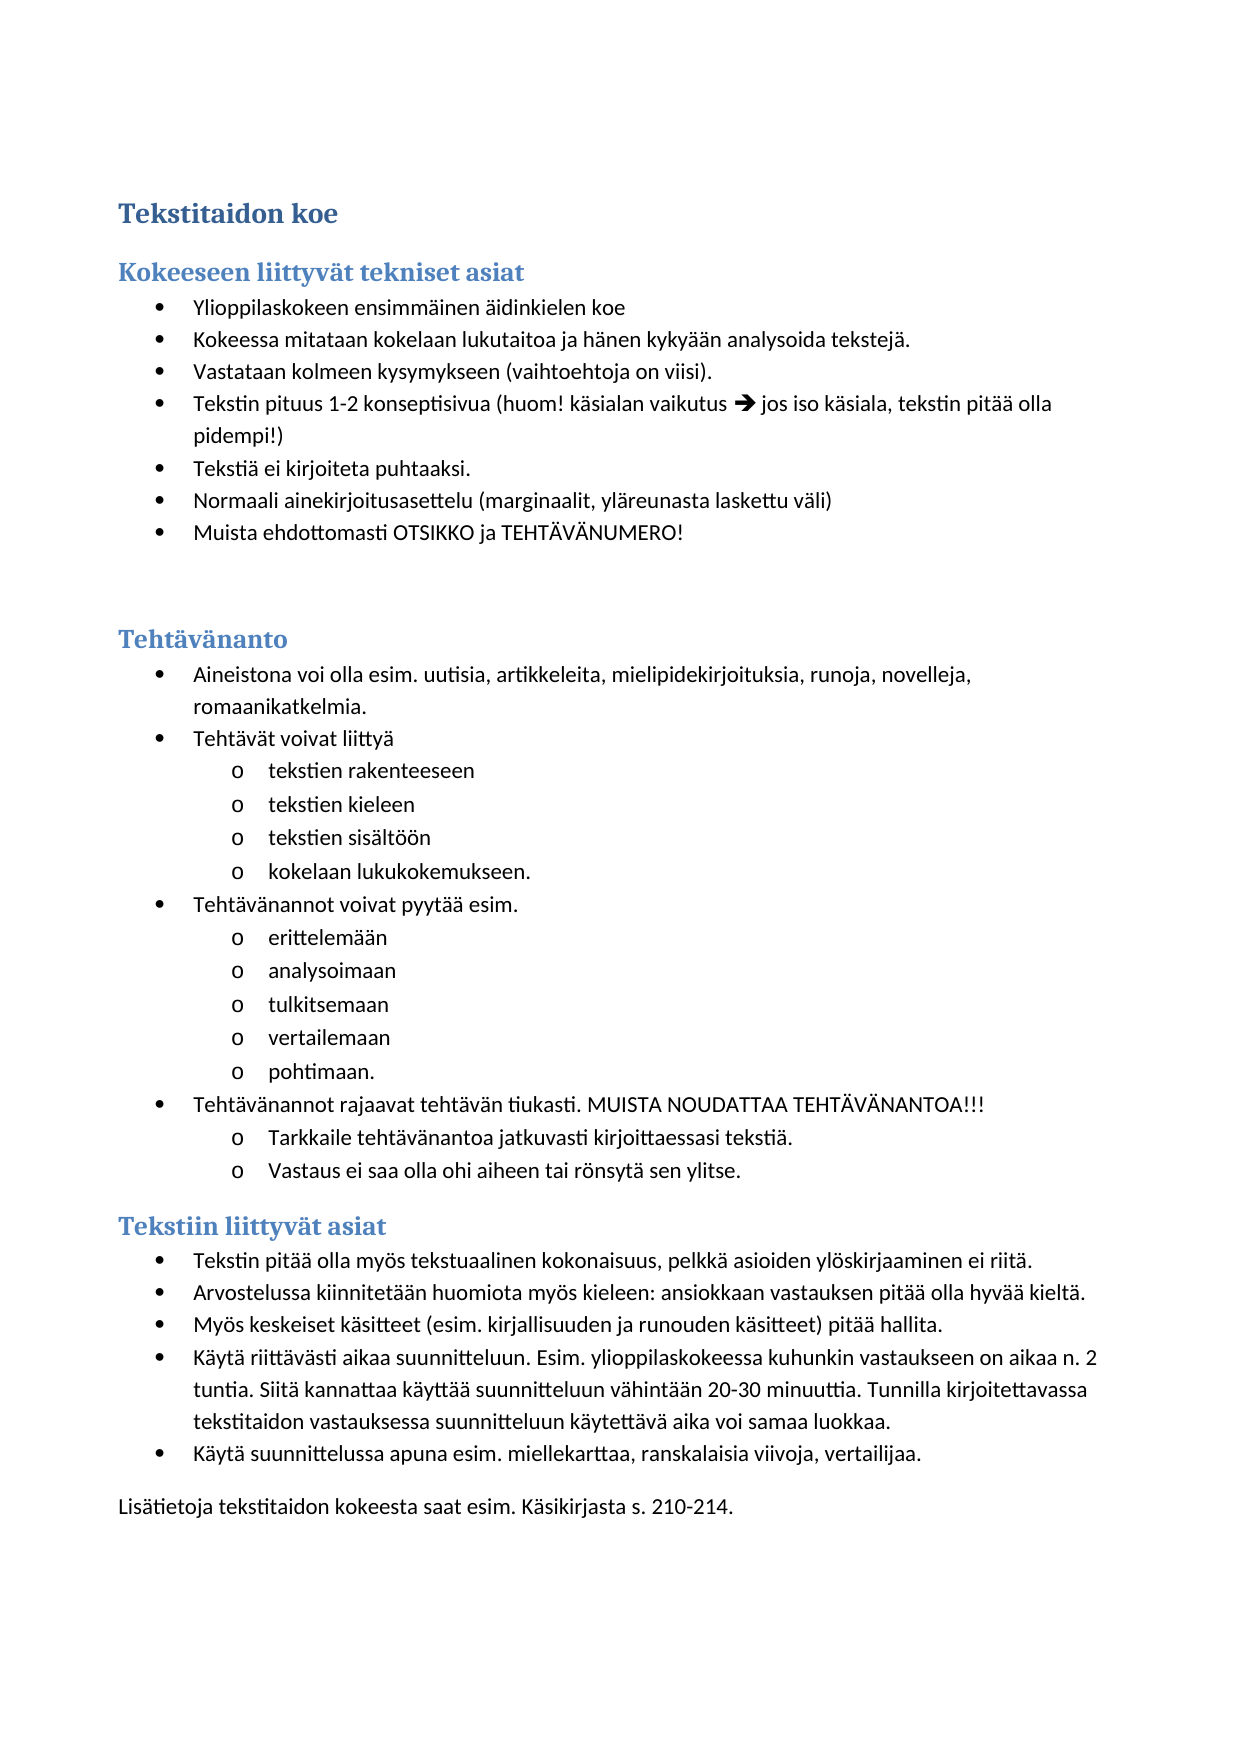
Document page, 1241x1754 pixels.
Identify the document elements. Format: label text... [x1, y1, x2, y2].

list kokelaan lukukokemukseen. [231, 857, 1122, 886]
list Aineistona voi olla esim. uutisia, artikkeleita, mielipidekirjoituksia, runoja, novelleja, romaanikatkelmia. [156, 660, 1122, 720]
subtitle Tehtävänanto [118, 624, 1122, 655]
list Tehtävänannot voivat pyytää esim. [156, 891, 1122, 918]
list Käytä suunnittelussa apuna esim. miellekarttaa, ranskalaisia viivoja, vertailijaa. [156, 1439, 1122, 1467]
list Tekstiä ei kirjoiteta puhtaaksi. [156, 454, 1122, 482]
list tekstien rakenteeseen [231, 756, 1122, 786]
list Tarkkaile tehtävänantoa jatkuvasti kirjoittaessasi tekstiä. [231, 1123, 1122, 1152]
list erittelemään [231, 923, 1122, 952]
text Lisätietoja tekstitaidon kokeesta saat esim. Käsikirjasta s. 210-214. [118, 1492, 1122, 1520]
list Tekstin pitää olla myös tekstuaalinen kokonaisuus, pelkkä asioiden ylöskirjaaminen ei riitä. [156, 1246, 1122, 1274]
list Tehtävänannot rajaavat tehtävän tiukasti. MUISTA NOUDATTAA TEHTÄVÄNANTOA!!! [156, 1090, 1122, 1118]
list Muista ehdottomasti OTSIKKO ja TEHTÄVÄNUMERO! [156, 518, 1122, 546]
list Käytä riittävästi aikaa suunnitteluun. Esim. ylioppilaskokeessa kuhunkin vastaukseen on aikaa n. 2 tuntia. Siitä kannattaa käyttää suunnitteluun vähintään 20-30 minuuttia. Tunnilla kirjoitettavassa tekstitaidon vastauksessa suunnitteluun käytettävä aika voi samaa luokkaa. [156, 1343, 1122, 1435]
list analysoimaan [231, 956, 1122, 985]
subtitle Tekstitaidon koe [118, 198, 1122, 231]
list Vastataan kolmeen kysymykseen (vaihtoehtoja on viisi). [156, 357, 1122, 385]
list tekstien sisältöön [231, 823, 1122, 853]
list Myös keskeiset käsitteet (esim. kirjallisuuden ja runouden käsitteet) pitää hallita. [156, 1311, 1122, 1339]
list pohtimaan. [231, 1057, 1122, 1086]
list Tehtävät voivat liittyä [156, 724, 1122, 752]
list Tekstin pituus 1-2 konseptisivua (huom! käsialan vaikutus jos iso käsiala, tekstin pitää olla pidempi!) [156, 389, 1122, 449]
subtitle Kokeeseen liittyvät tekniset asiat [118, 257, 1122, 288]
subtitle Tekstiin liittyvät asiat [118, 1211, 1122, 1242]
list tekstien kieleen [231, 790, 1122, 819]
list vertailemaan [231, 1023, 1122, 1052]
list Arvostelussa kiinnitetään huomiota myös kieleen: ansiokkaan vastauksen pitää olla hyvää kieltä. [156, 1278, 1122, 1306]
list tulkitsemaan [231, 990, 1122, 1019]
list Normaali ainekirjoitusasettelu (marginaalit, yläreunasta laskettu väli) [156, 486, 1122, 514]
list Vastaus ei saa olla ohi aiheen tai rönsytä sen ylitse. [231, 1156, 1122, 1185]
list Kokeessa mitataan kokelaan lukutaitoa ja hänen kykyään analysoida tekstejä. [156, 325, 1122, 353]
list Ylioppilaskokeen ensimmäinen äidinkielen koe [156, 293, 1122, 321]
